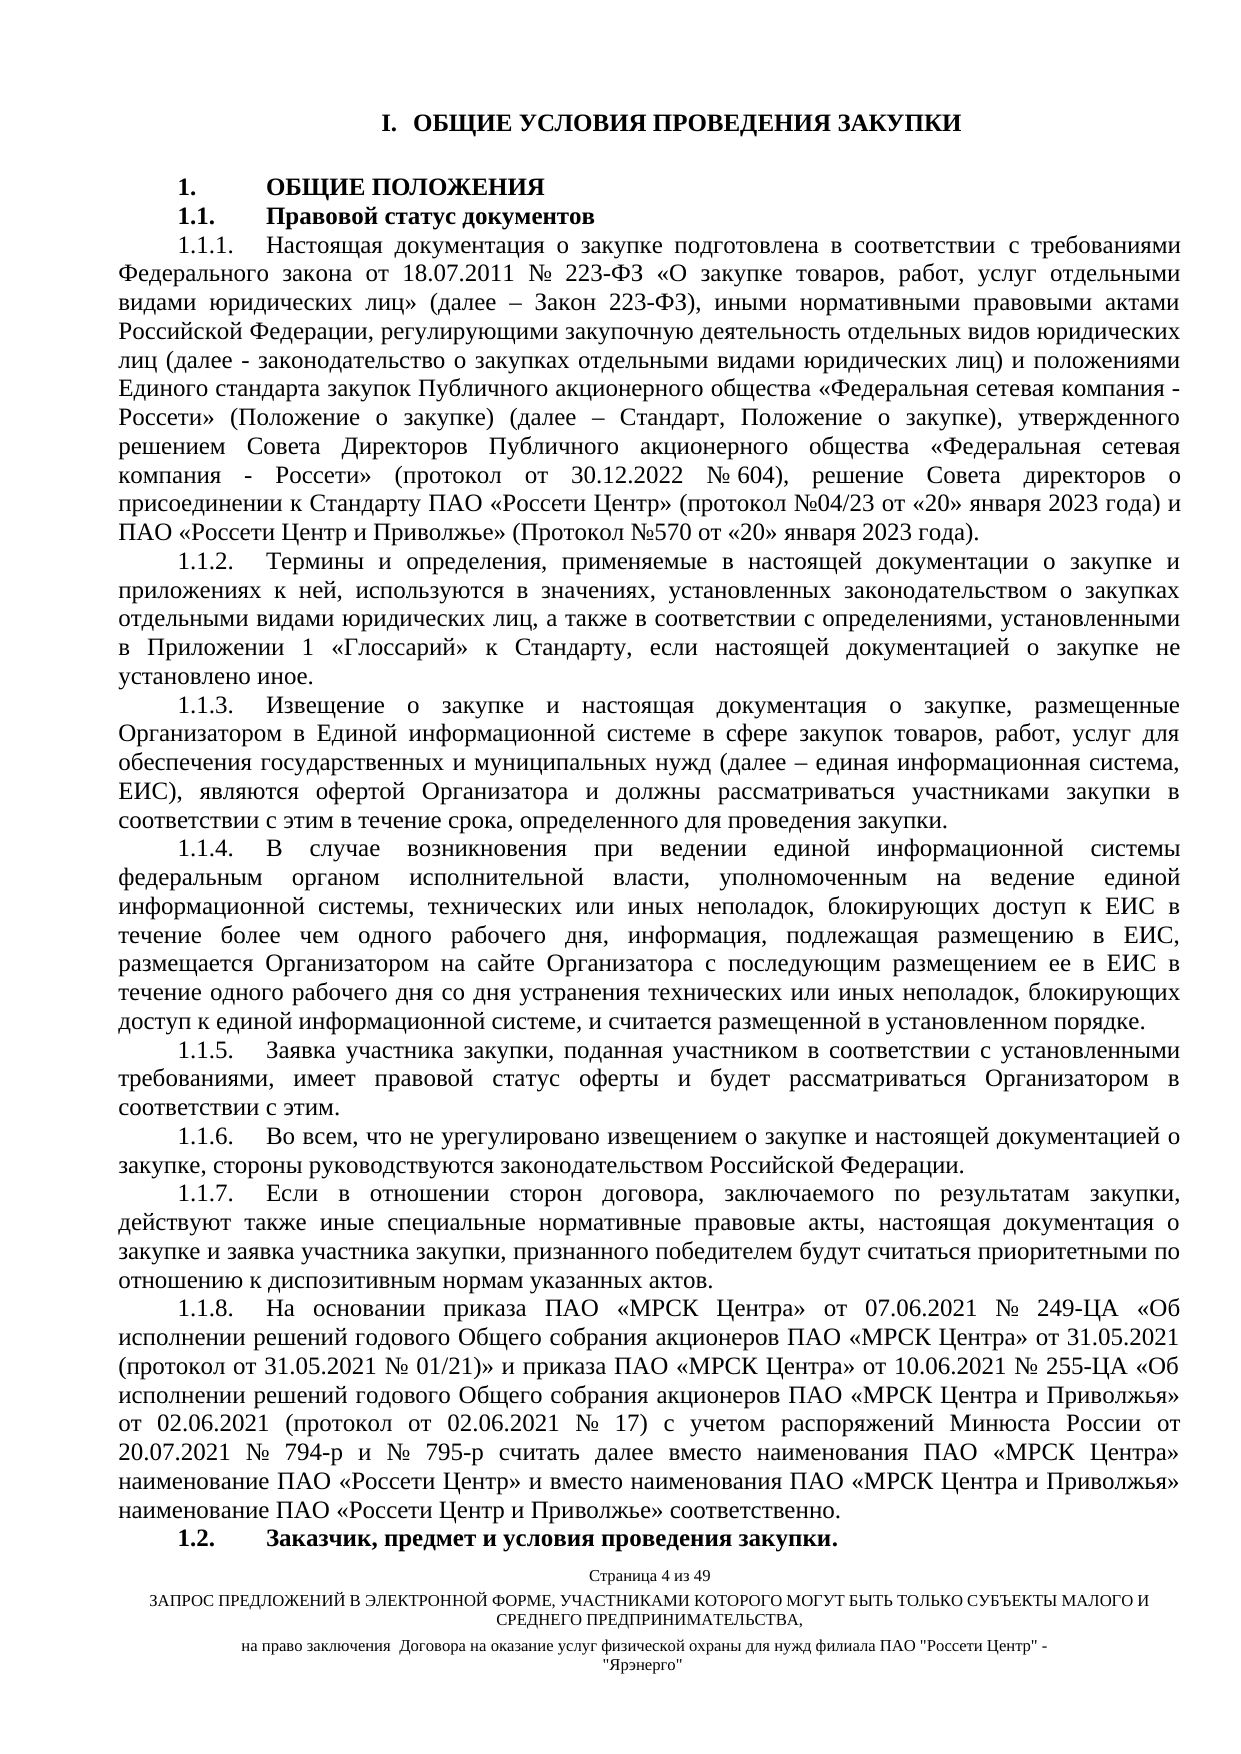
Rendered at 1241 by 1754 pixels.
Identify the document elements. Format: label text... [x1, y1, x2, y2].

list Извещение о закупке и настоящая документация о закупке, размещенные Организатором в Единой информационной системе в сфере закупок товаров, работ, услуг для обеспечения государственных и муниципальных нужд (далее – единая информационная система, ЕИС), являются офертой Организатора и должны рассматриваться участниками закупки в соответствии с этим в течение срока, определенного для проведения закупки. [118, 690, 1181, 833]
list В случае возникновения при ведении единой информационной системы федеральным органом исполнительной власти, уполномоченным на ведение единой информационной системы, технических или иных неполадок, блокирующих доступ к ЕИС в течение более чем одного рабочего дня, информация, подлежащая размещению в ЕИС, размещается Организатором на сайте Организатора с последующим размещением ее в ЕИС в течение одного рабочего дня со дня устранения технических или иных неполадок, блокирующих доступ к единой информационной системе, и считается размещенной в установленном порядке. [118, 833, 1181, 1035]
subtitle ОБЩИЕ ПОЛОЖЕНИЯ [118, 172, 1181, 201]
subtitle Правовой статус документов [118, 201, 1181, 230]
list Заявка участника закупки, поданная участником в соответствии с установленными требованиями, имеет правовой статус оферты и будет рассматриваться Организатором в соответствии с этим. [118, 1035, 1181, 1121]
list Настоящая документация о закупке подготовлена в соответствии с требованиями Федерального закона от 18.07.2011 № 223-ФЗ «О закупке товаров, работ, услуг отдельными видами юридических лиц» (далее – Закон 223-ФЗ), иными нормативными правовыми актами Российской Федерации, регулирующими закупочную деятельность отдельных видов юридических лиц (далее - законодательство о закупках отдельными видами юридических лиц) и положениями Единого стандарта закупок Публичного акционерного общества «Федеральная сетевая компания - Россети» (Положение о закупке) (далее – Стандарт, Положение о закупке), утвержденного решением Совета Директоров Публичного акционерного общества «Федеральная сетевая компания - Россети» (протокол от 30.12.2022 № 604), решение Совета директоров о присоединении к Стандарту ПАО «Россети Центр» (протокол №04/23 от «20» января 2023 года) и ПАО «Россети Центр и Приволжье» (Протокол №570 от «20» января 2023 года). [118, 230, 1181, 546]
subtitle ОБЩИЕ УСЛОВИЯ ПРОВЕДЕНИЯ закупки [118, 108, 1181, 137]
list На основании приказа ПАО «МРСК Центра» от 07.06.2021 № 249-ЦА «Об исполнении решений годового Общего собрания акционеров ПАО «МРСК Центра» от 31.05.2021 (протокол от 31.05.2021 № 01/21)» и приказа ПАО «МРСК Центра» от 10.06.2021 № 255-ЦА «Об исполнении решений годового Общего собрания акционеров ПАО «МРСК Центра и Приволжья» от 02.06.2021 (протокол от 02.06.2021 № 17) с учетом распоряжений Минюста России от 20.07.2021 № 794-р и № 795-р считать далее вместо наименования ПАО «МРСК Центра» наименование ПАО «Россети Центр» и вместо наименования ПАО «МРСК Центра и Приволжья» наименование ПАО «Россети Центр и Приволжье» соответственно. [118, 1293, 1181, 1523]
list Во всем, что не урегулировано извещением о закупке и настоящей документацией о закупке, стороны руководствуются законодательством Российской Федерации. [118, 1121, 1181, 1178]
subtitle Заказчик, предмет и условия проведения закупки. [118, 1523, 1181, 1552]
list Термины и определения, применяемые в настоящей документации о закупке и приложениях к ней, используются в значениях, установленных законодательством о закупках отдельными видами юридических лиц, а также в соответствии с определениями, установленными в Приложении 1 «Глоссарий» к Стандарту, если настоящей документацией о закупке не установлено иное. [118, 546, 1181, 690]
list Если в отношении сторон договора, заключаемого по результатам закупки, действуют также иные специальные нормативные правовые акты, настоящая документация о закупке и заявка участника закупки, признанного победителем будут считаться приоритетными по отношению к диспозитивным нормам указанных актов. [118, 1178, 1181, 1293]
